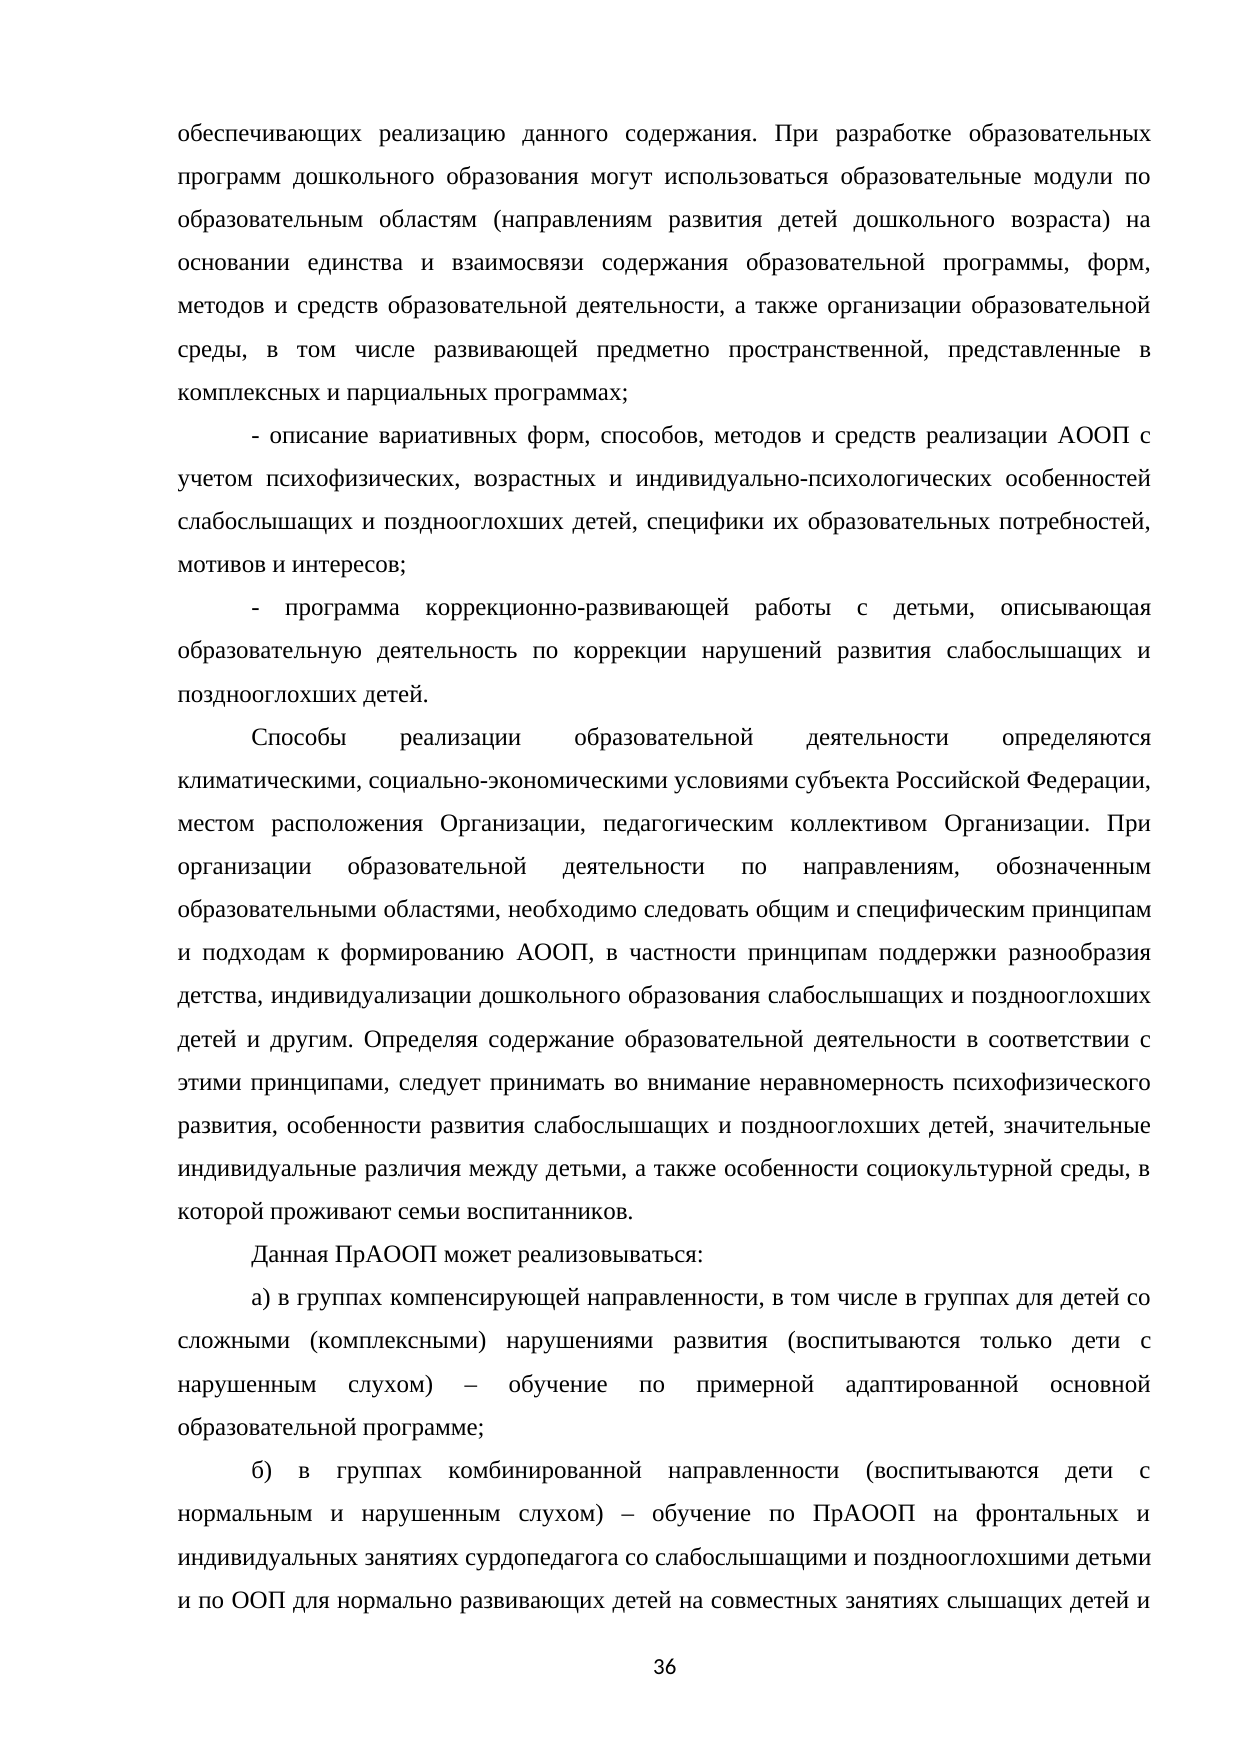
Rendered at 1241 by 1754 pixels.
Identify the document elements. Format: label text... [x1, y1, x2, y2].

text - описание вариативных форм, способов, методов и средств реализации АООП с учетом психофизических, возрастных и индивидуально-психологических особенностей слабослышащих и позднооглохших детей, специфики их образовательных потребностей, мотивов и интересов; [177, 420, 1152, 578]
text - программа коррекционно-развивающей работы с детьми, описывающая образовательную деятельность по коррекции нарушений развития слабослышащих и позднооглохших детей. [177, 592, 1152, 707]
text Способы реализации образовательной деятельности определяются климатическими, социально-экономическими условиями субъекта Российской Федерации, местом расположения Организации, педагогическим коллективом Организации. При организации образовательной деятельности по направлениям, обозначенным образовательными областями, необходимо следовать общим и специфическим принципам и подходам к формированию АООП, в частности принципам поддержки разнообразия детства, индивидуализации дошкольного образования слабослышащих и позднооглохших детей и другим. Определяя содержание образовательной деятельности в соответствии с этими принципами, следует принимать во внимание неравномерность психофизического развития, особенности развития слабослышащих и позднооглохших детей, значительные индивидуальные различия между детьми, а также особенности социокультурной среды, в которой проживают семьи воспитанников. [177, 722, 1152, 1225]
text Данная ПрАООП может реализовываться: [177, 1239, 1152, 1268]
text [177, 1455, 1152, 1613]
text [177, 118, 1152, 406]
text а) в группах компенсирующей направленности, в том числе в группах для детей со сложными (комплексными) нарушениями развития (воспитываются только дети с нарушенным слухом) – обучение по примерной адаптированной основной образовательной программе; [177, 1282, 1152, 1441]
